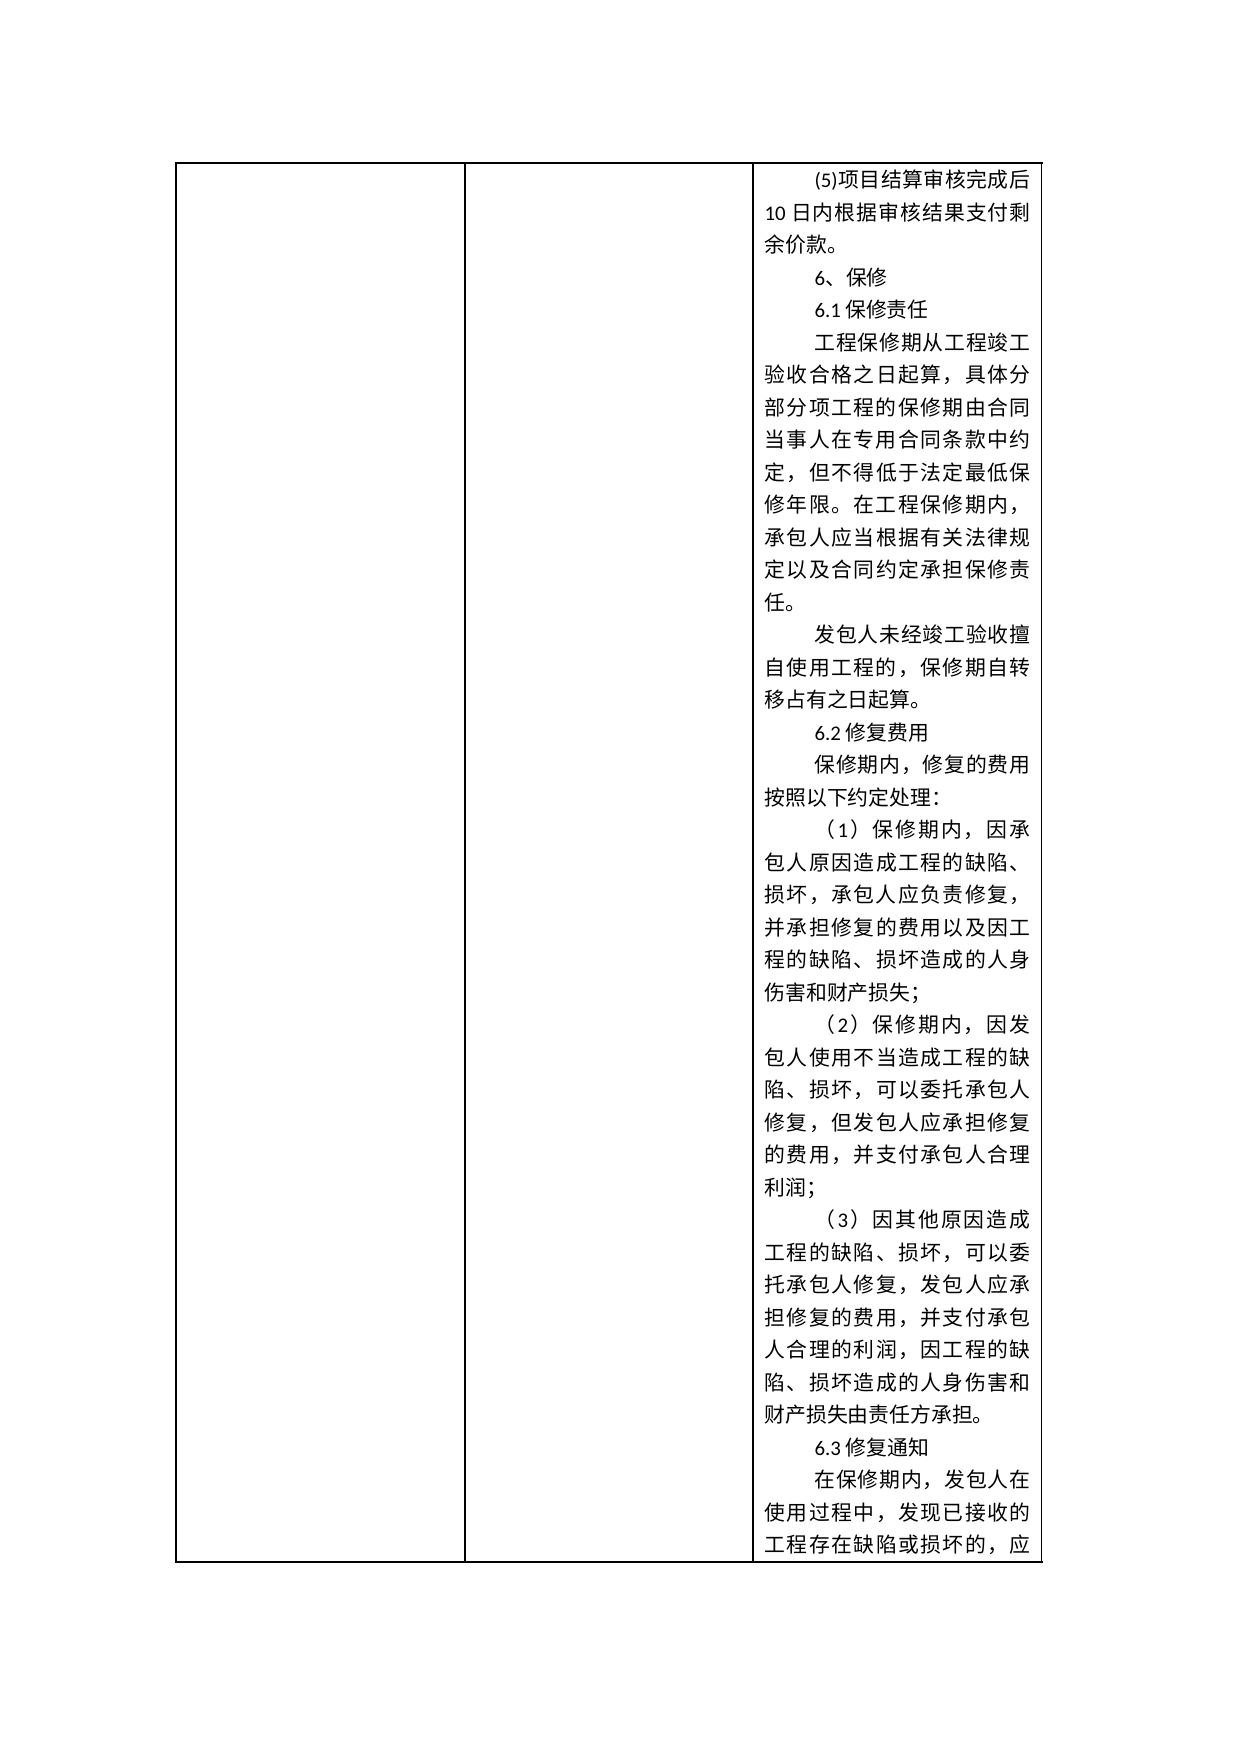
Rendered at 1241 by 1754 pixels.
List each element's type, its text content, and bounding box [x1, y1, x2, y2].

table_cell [754, 164, 1041, 1561]
table_cell [177, 164, 464, 1561]
table_cell 1 [466, 164, 752, 1561]
